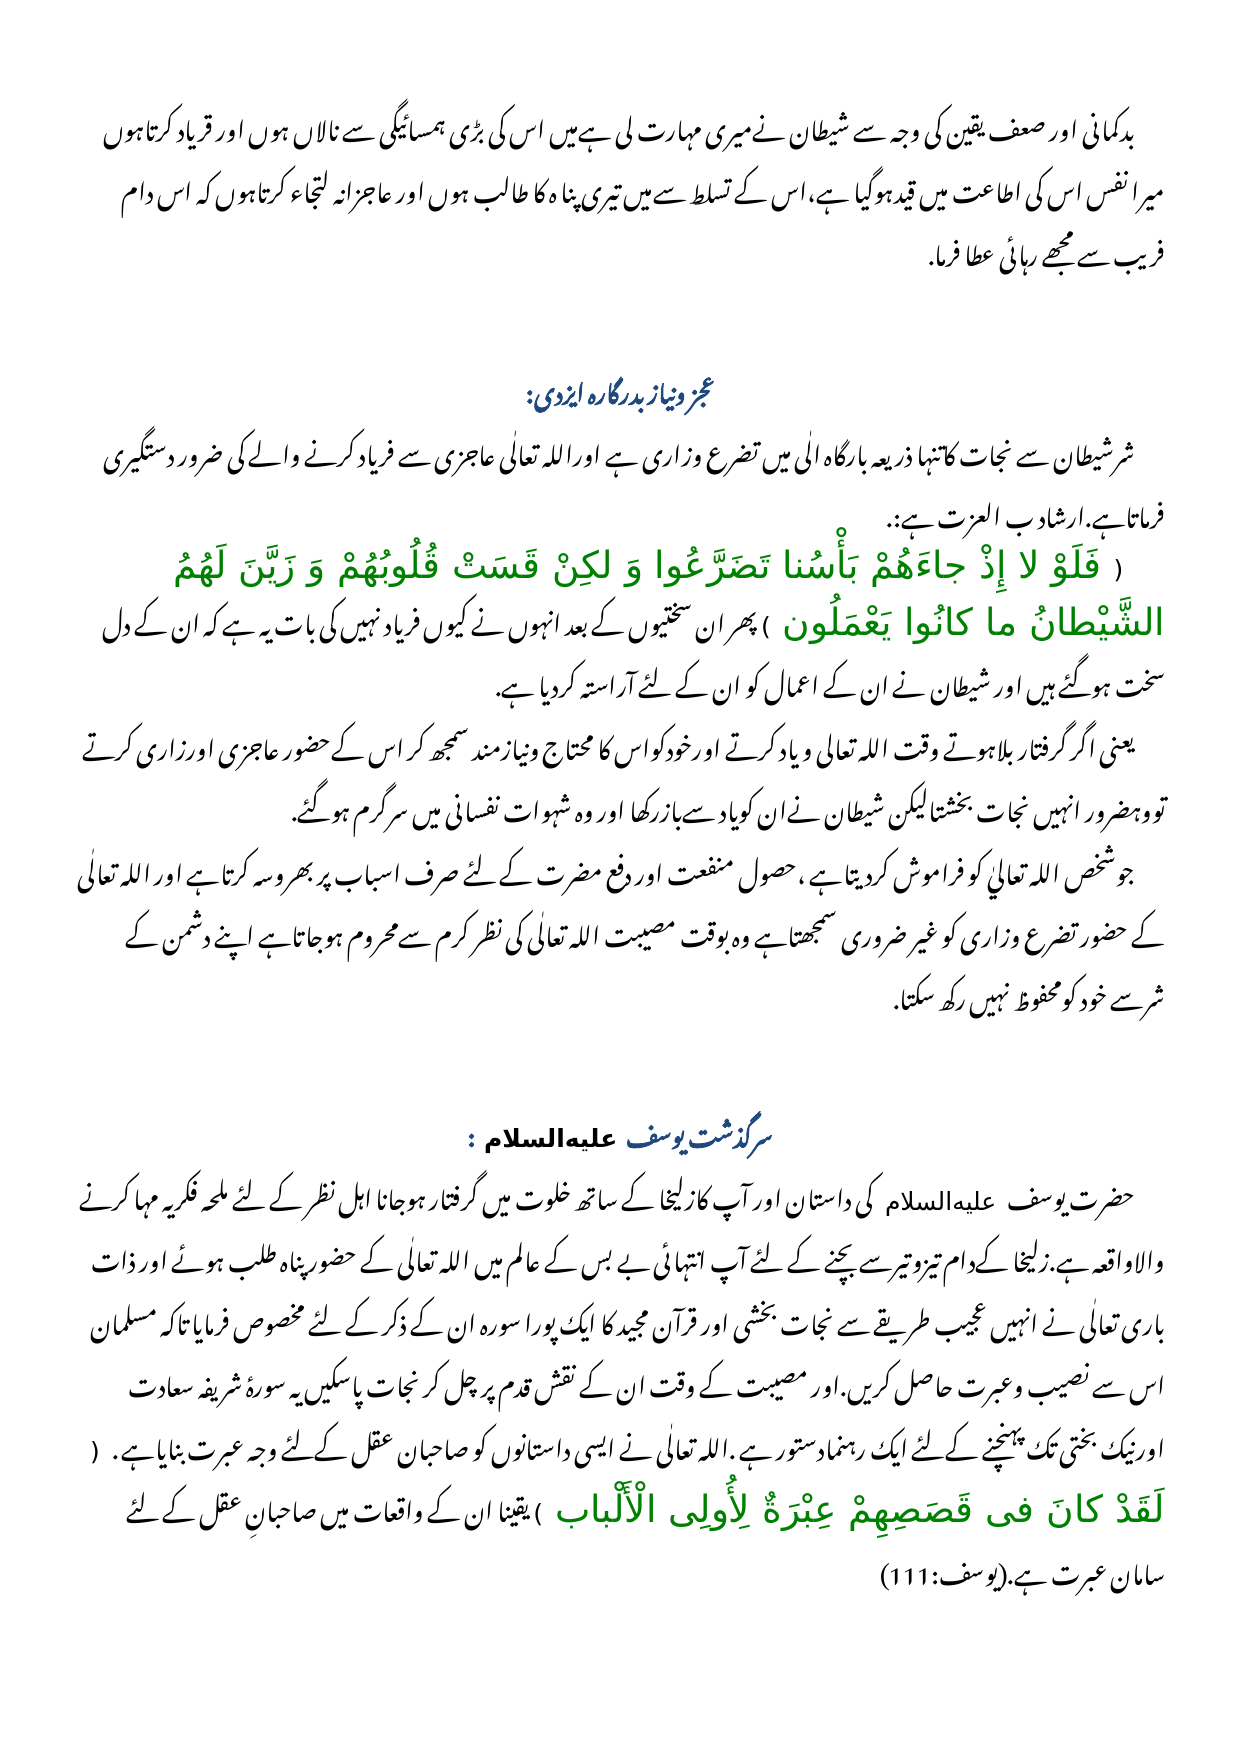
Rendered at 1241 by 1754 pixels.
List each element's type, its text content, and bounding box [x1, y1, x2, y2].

text ( فَلَوْ لا إِذْ جاءَهُمْ بَأْسُنا تَضَرَّعُوا وَ لكِنْ قَسَتْ قُلُوبُهُمْ وَ زَيَّنَ لَهُمُ الشَّيْطانُ ما کانُوا يَعْمَلُون‏ ) پھر ان سختیوں کے بعد انہوں نے کیوں فریاد نہیں کی بات یہ ہے کہ ان کے دل سخت ہوگئے ہیں اور شیطان نے ان کے اعمال کو ان کے لئے آراستہ کردیا ہے. [75, 544, 1165, 712]
subtitle سرگذشت یوسف عليه‌السلام : [75, 1100, 1165, 1162]
text شرشیطان سے نجات کاتنہا ذریعہ بارگاہ الٰی میں تضرع وزاری ہے اوراللہ تعالٰی عاجزی سے فریاد کرنے والے کی ضرور دستگیری فرماتاہے.ارشاد ب العزت ہے:. [75, 419, 1165, 544]
text یعنی اگر گرفتار بلاہوتے وقت اللہ تعالی و یاد کرتے اورخودکواس کا محتاج ونیازمند سمجھ کر اس کےحضور عاجزی اورزاری کرتے تووہضرور انہیں نجات بخشتالیکن شیطان نےان کویاد سےبازرکھا اور وہ شہوات نفسانی میں سرگرم ہوگئے. [75, 712, 1165, 837]
subtitle عجز ونیاز بدرگارہ ایزدی: [75, 356, 1165, 419]
text بدکمانی اور صعف یقین کی وجہ سے شیطان نےمیری مہارت لی ہےمیں اس کی بڑی ہمسائیگی سے نالاں ہوں اور قریاد کرتاہوں میرا نفس اس کی اطاعت میں قیدہوگیا ہے،اس کے تسلط سےمیں تیری پنا ہ کا طالب ہوں اور عاجزانہ لتجاء کرتاہوں کہ اس دام فریب سے مجھے رہائی عطا فرما. [75, 94, 1165, 281]
text جوشخص اللہ تعاليٰ کو فراموش کردیتاہے ،حصول منفعت اور دفع مضرت کے لئے صرف اسباب پر بھروسہ کرتاہے اور اللہ تعالٰی کے حضور تضرع وزاری کو غیر ضروری سمجھتاہے وہ بوقت مصیبت اللہ تعالٰی کی نظر کرم سےمحروم ہوجاتاہے اپنے دشمن کے شرسے خود کومحفوظ نہیں رکھ سکتا. [75, 837, 1165, 1025]
text حضرت یوسف عليه‌السلام کی داستان اور آپ کازلیخا کے ساتھ خلوت میں گرفتار ہوجانا اہل نظر کے لئے ملحہ فکریہ مہا کرنے والاواقعہ ہے.زلیخا کےدام تیزوتیرسے بچنے کے لئے آپ انتہائی بے بس کے عالم میں اللہ تعالٰی کے حضور پناہ طلب ہوئے اور ذات باری تعالٰی نے انہیں عجیب طریقے سے نجات بخشی اور قرآن مجید کا ایک پورا سورہ ان کے ذکر کے لئے مخصوص فرمایا تاکہ مسلمان اس سے نصیب وعبرت حاصل کریں.اور مصیبت کے وقت ان کے نقش قدم پر چل کر نجات پاسکیں یہ سورۀ شریفہ سعادت اورنیک بختی تک پہنچنے کےلئے ایک رہنمادستور ہے .اللہ تعالٰی نے ایسی داستانوں کو صاحبان عقل کےلئے وجہ عبرت بنایاہے . ( لَقَدْ کانَ فی‏ قَصَصِهِمْ عِبْرَةٌ لِأُولِی الْأَلْباب‏ ) یقینا ان کے واقعات میں صاحبانِ عقل کے لئے سامان عبرت ہے.(یوسف:111) [75, 1162, 1165, 1600]
